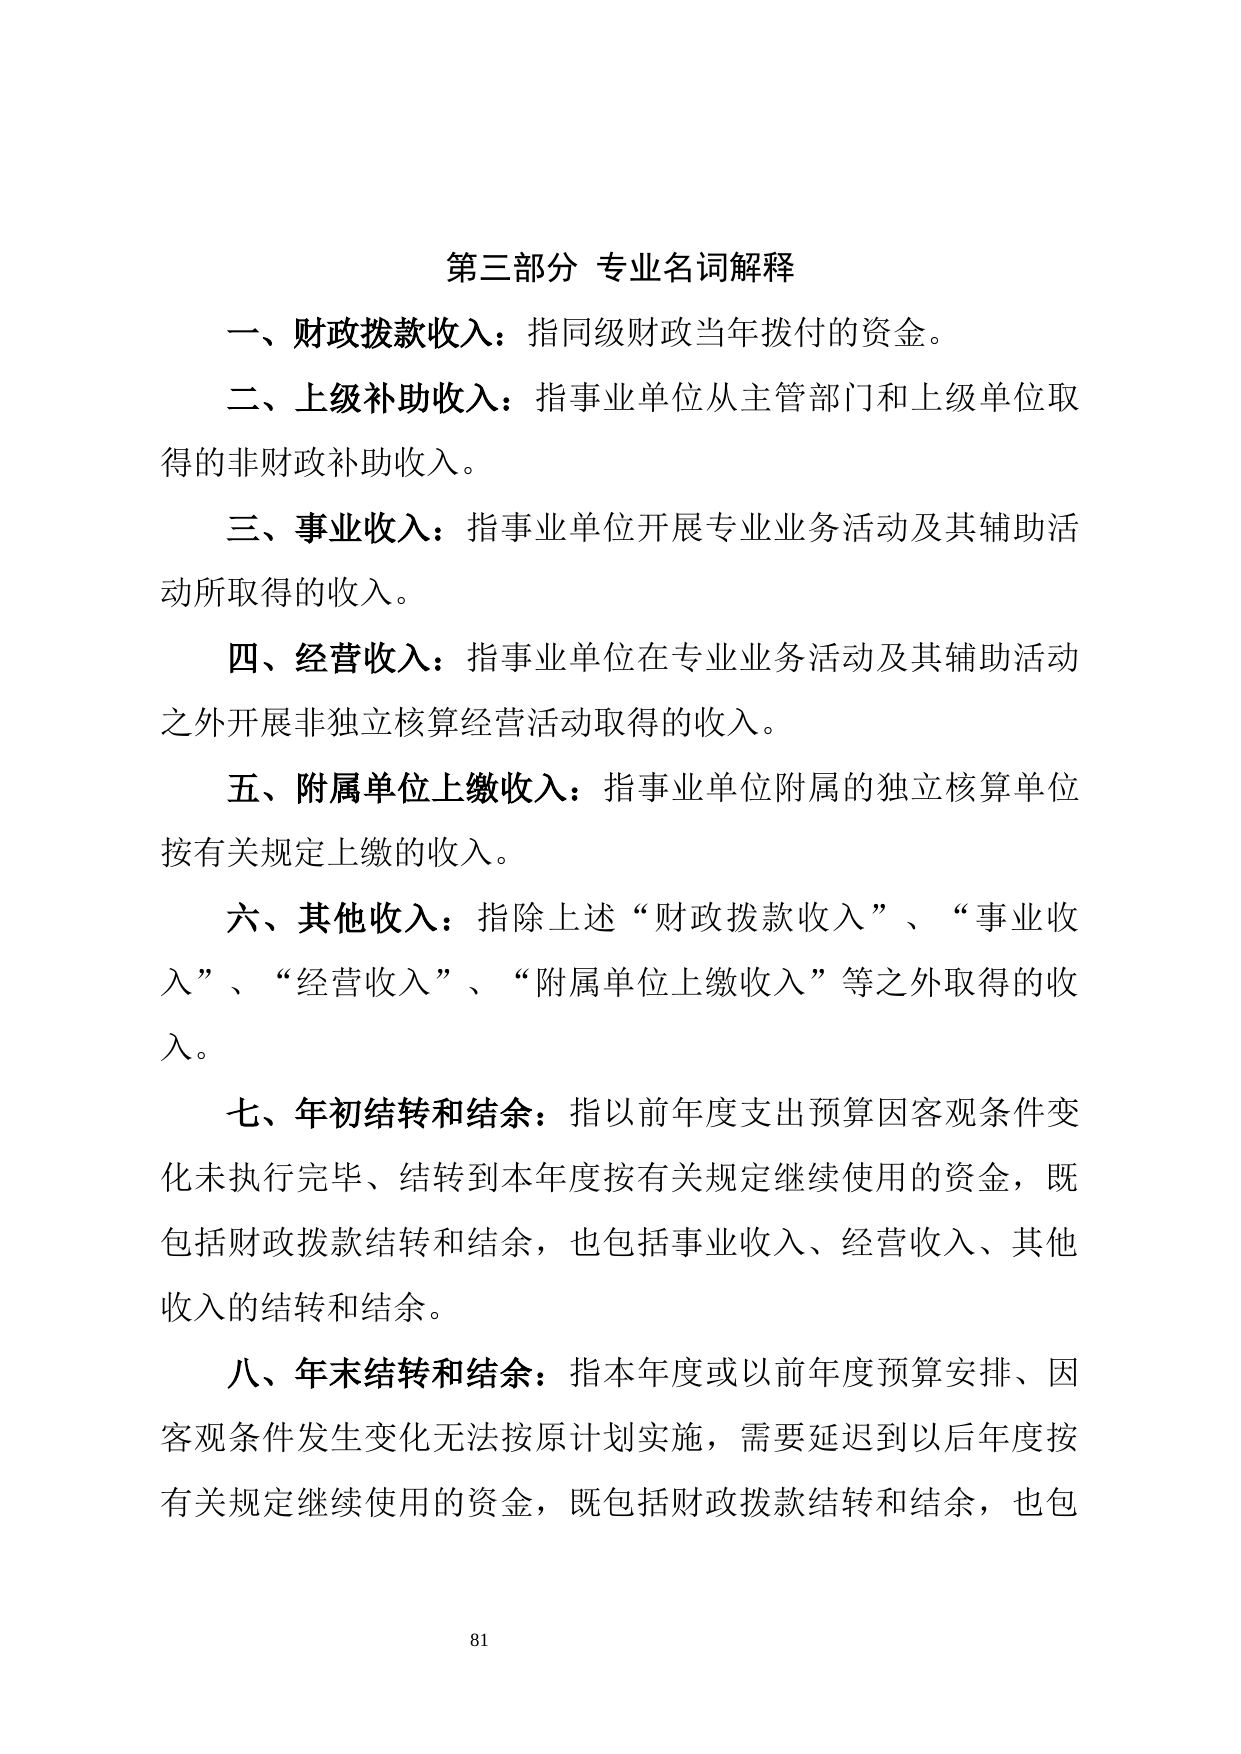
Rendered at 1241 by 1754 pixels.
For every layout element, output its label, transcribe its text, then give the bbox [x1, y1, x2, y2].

text 四、经营收入：指事业单位在专业业务活动及其辅助活动之外开展非独立核算经营活动取得的收入。 [159, 623, 1081, 753]
text 三、事业收入：指事业单位开展专业业务活动及其辅助活动所取得的收入。 [159, 493, 1081, 623]
text 一、财政拨款收入：指同级财政当年拨付的资金。 [159, 298, 1081, 363]
text 二、上级补助收入：指事业单位从主管部门和上级单位取得的非财政补助收入。 [159, 363, 1081, 493]
text 第三部分 专业名词解释 [159, 233, 1081, 298]
text 六、其他收入：指除上述“财政拨款收入”、“事业收入”、“经营收入”、“附属单位上缴收入”等之外取得的收入。 [159, 883, 1081, 1078]
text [159, 1338, 1081, 1533]
text 五、附属单位上缴收入：指事业单位附属的独立核算单位按有关规定上缴的收入。 [159, 753, 1081, 883]
text 七、年初结转和结余：指以前年度支出预算因客观条件变化未执行完毕、结转到本年度按有关规定继续使用的资金，既包括财政拨款结转和结余，也包括事业收入、经营收入、其他收入的结转和结余。 [159, 1078, 1081, 1338]
